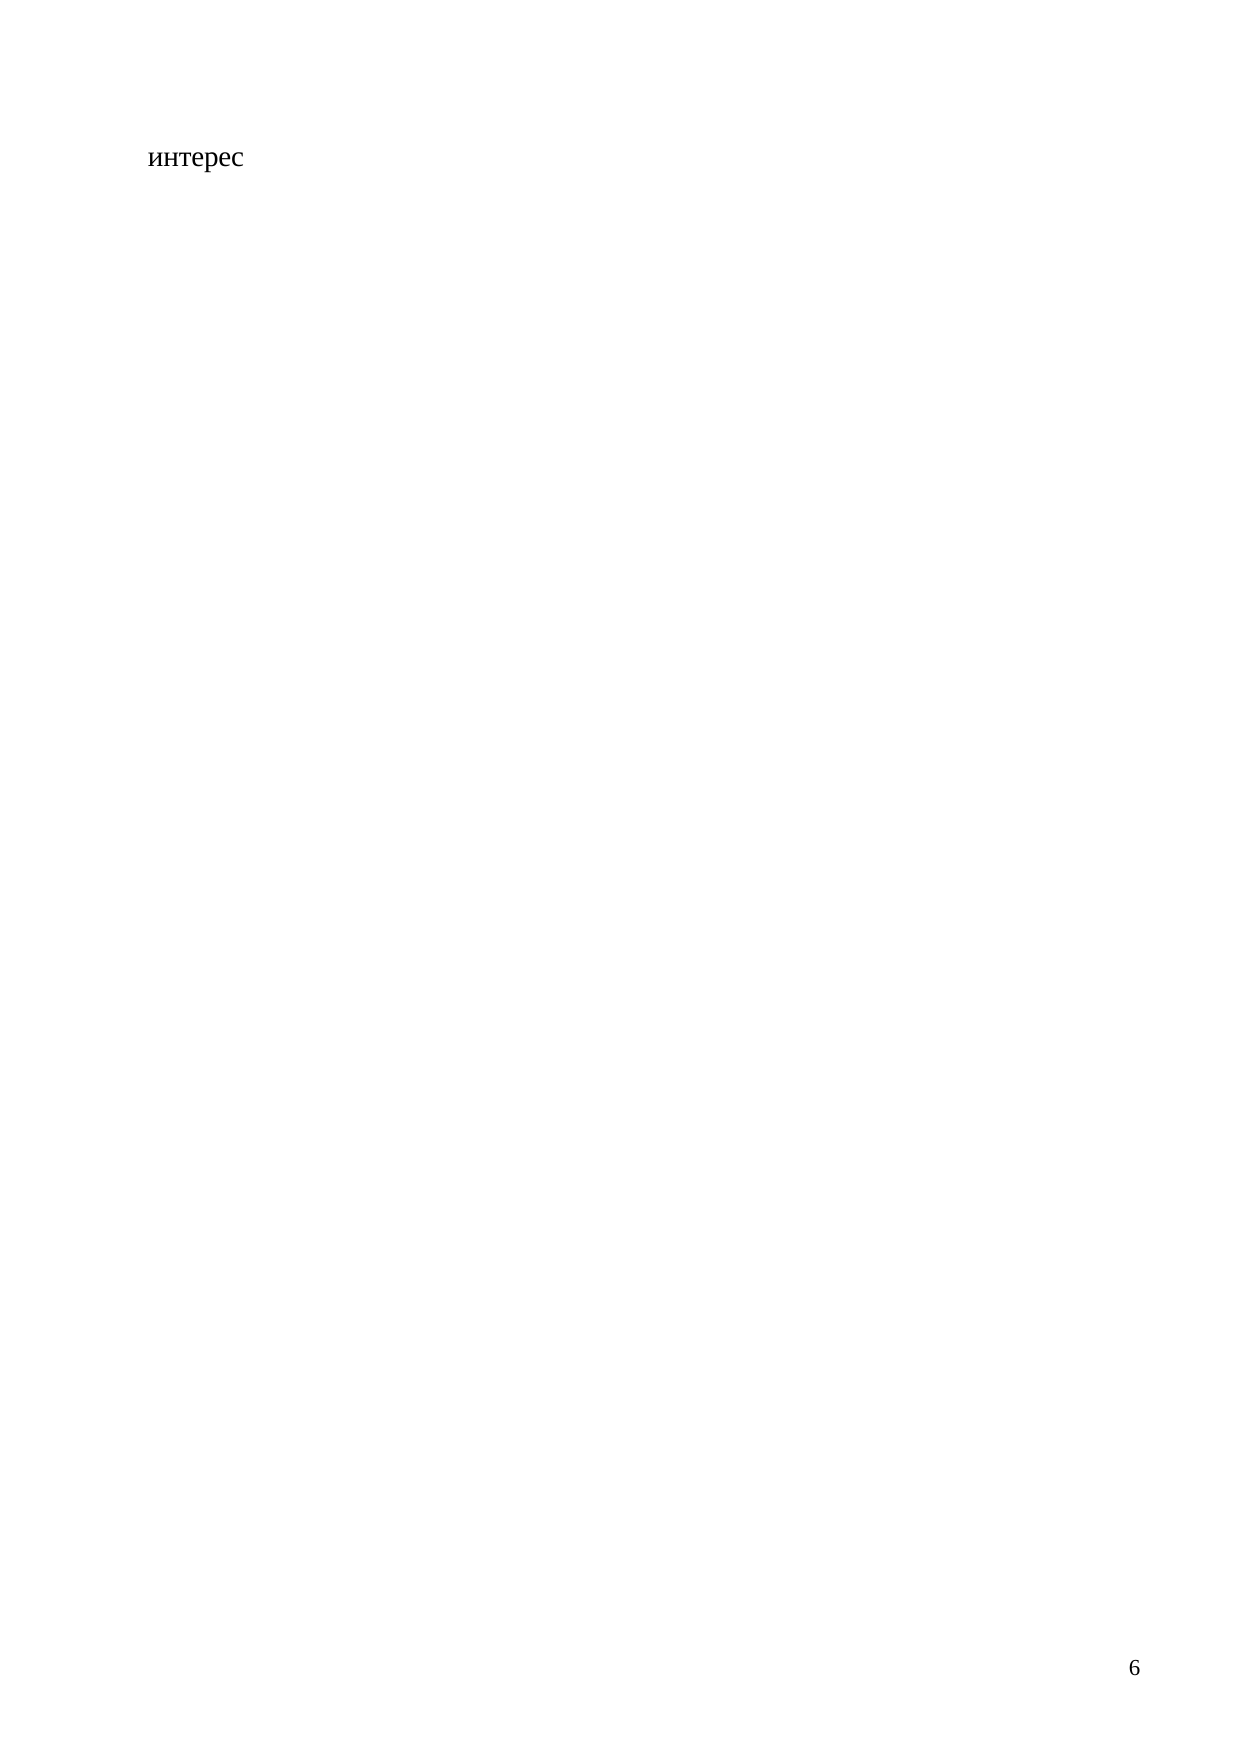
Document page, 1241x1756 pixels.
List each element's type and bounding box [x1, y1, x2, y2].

text [148, 139, 1152, 173]
